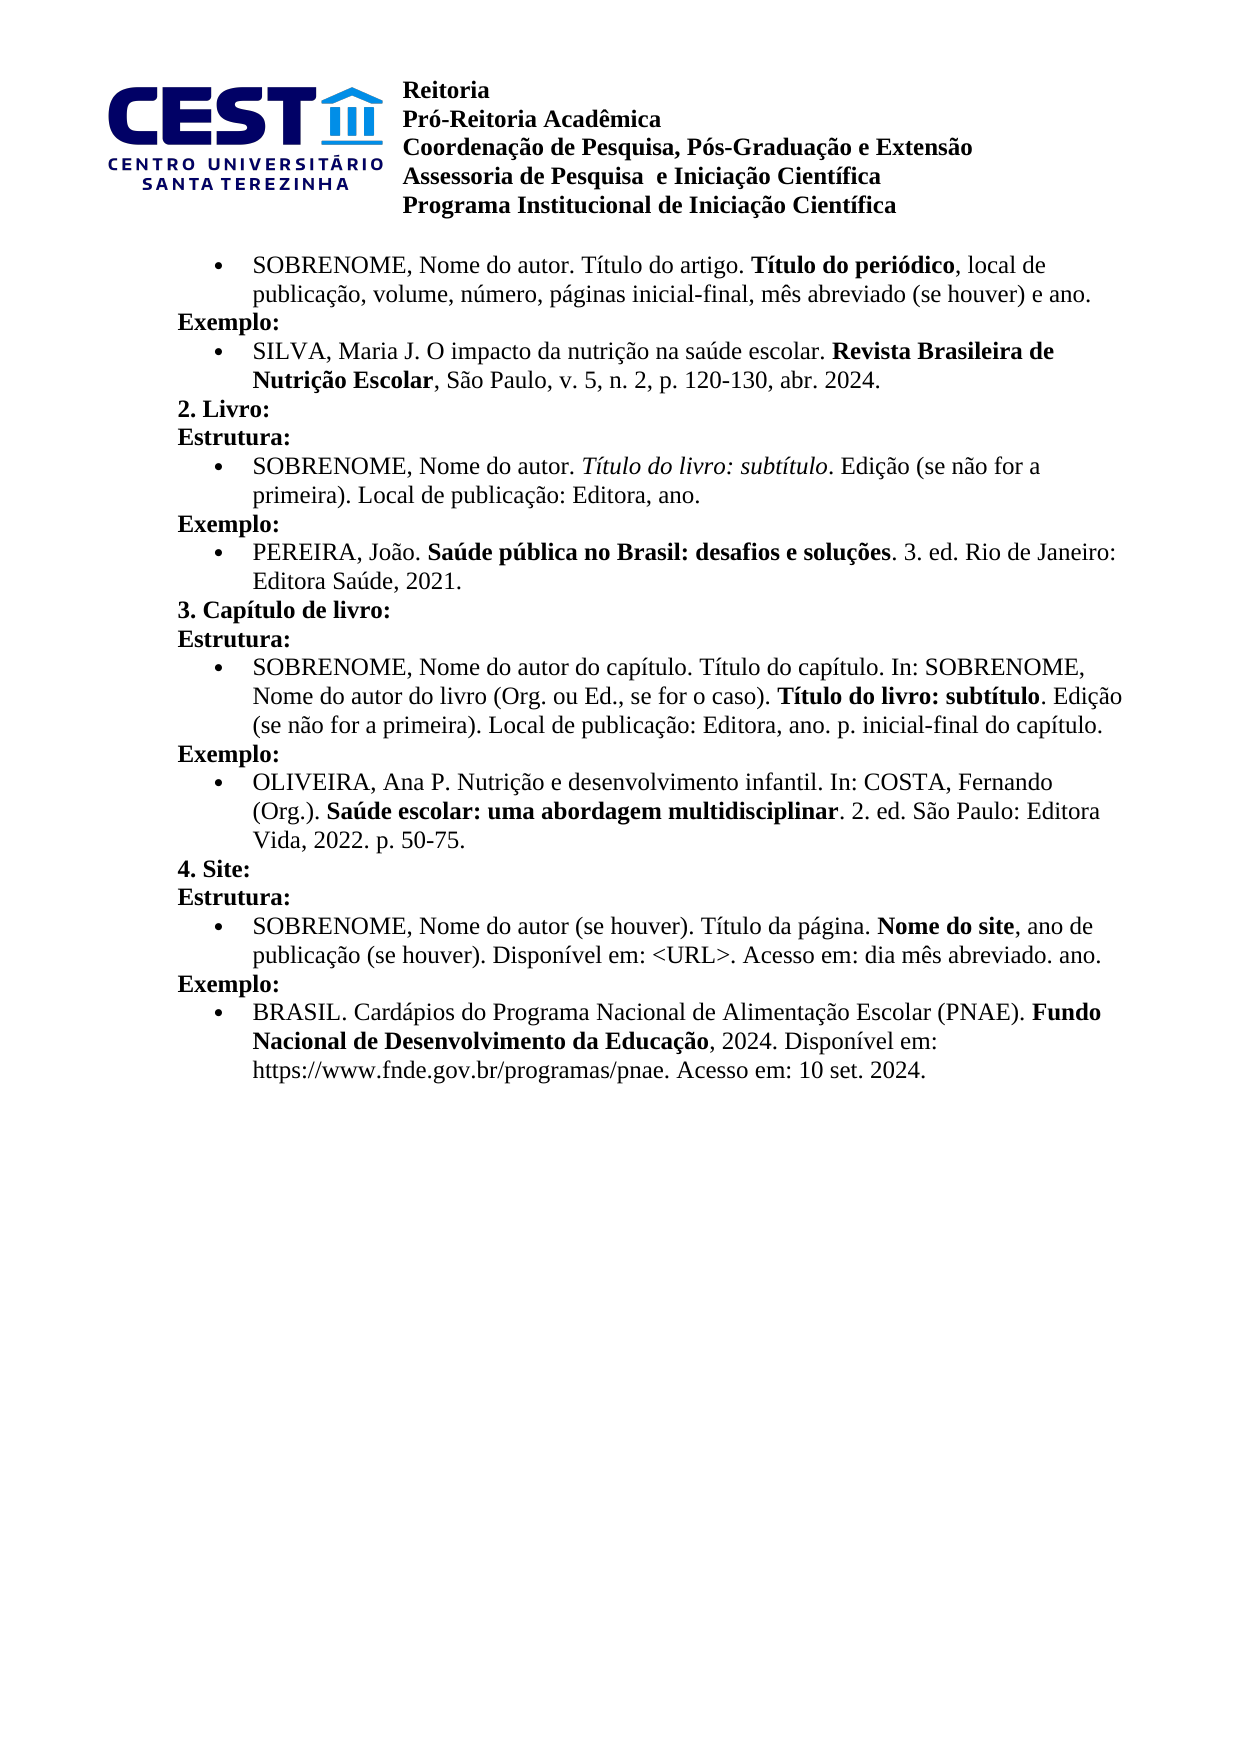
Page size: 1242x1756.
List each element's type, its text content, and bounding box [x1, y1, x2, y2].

text 3. Capítulo de livro: [177, 595, 1123, 624]
list SOBRENOME, Nome do autor. Título do livro: subtítulo. Edição (se não for a primeira). Local de publicação: Editora, ano. [215, 451, 1123, 509]
list SOBRENOME, Nome do autor (se houver). Título da página. Nome do site, ano de publicação (se houver). Disponível em: <URL>. Acesso em: dia mês abreviado. ano. [215, 911, 1123, 969]
list BRASIL. Cardápios do Programa Nacional de Alimentação Escolar (PNAE). Fundo Nacional de Desenvolvimento da Educação, 2024. Disponível em: https://www.fnde.gov.br/programas/pnae. Acesso em: 10 set. 2024. [215, 997, 1123, 1084]
picture [100, 75, 391, 202]
list SOBRENOME, Nome do autor. Título do artigo. Título do periódico, local de publicação, volume, número, páginas inicial-final, mês abreviado (se houver) e ano. [215, 250, 1123, 307]
text Exemplo: [177, 509, 1123, 537]
text Exemplo: [177, 739, 1123, 767]
list SILVA, Maria J. O impacto da nutrição na saúde escolar. Revista Brasileira de Nutrição Escolar, São Paulo, v. 5, n. 2, p. 120-130, abr. 2024. [215, 336, 1123, 394]
list PEREIRA, João. Saúde pública no Brasil: desafios e soluções. 3. ed. Rio de Janeiro: Editora Saúde, 2021. [215, 537, 1123, 595]
text Estrutura: [177, 882, 1123, 911]
text Estrutura: [177, 624, 1123, 652]
text Estrutura: [177, 422, 1123, 451]
text 2. Livro: [177, 394, 1123, 422]
list OLIVEIRA, Ana P. Nutrição e desenvolvimento infantil. In: COSTA, Fernando (Org.). Saúde escolar: uma abordagem multidisciplinar. 2. ed. São Paulo: Editora Vida, 2022. p. 50-75. [215, 767, 1123, 854]
text Exemplo: [177, 969, 1123, 997]
text 4. Site: [177, 854, 1123, 882]
text Exemplo: [177, 307, 1123, 336]
list SOBRENOME, Nome do autor do capítulo. Título do capítulo. In: SOBRENOME, Nome do autor do livro (Org. ou Ed., se for o caso). Título do livro: subtítulo. Edição (se não for a primeira). Local de publicação: Editora, ano. p. inicial-final do capítulo. [215, 652, 1123, 739]
